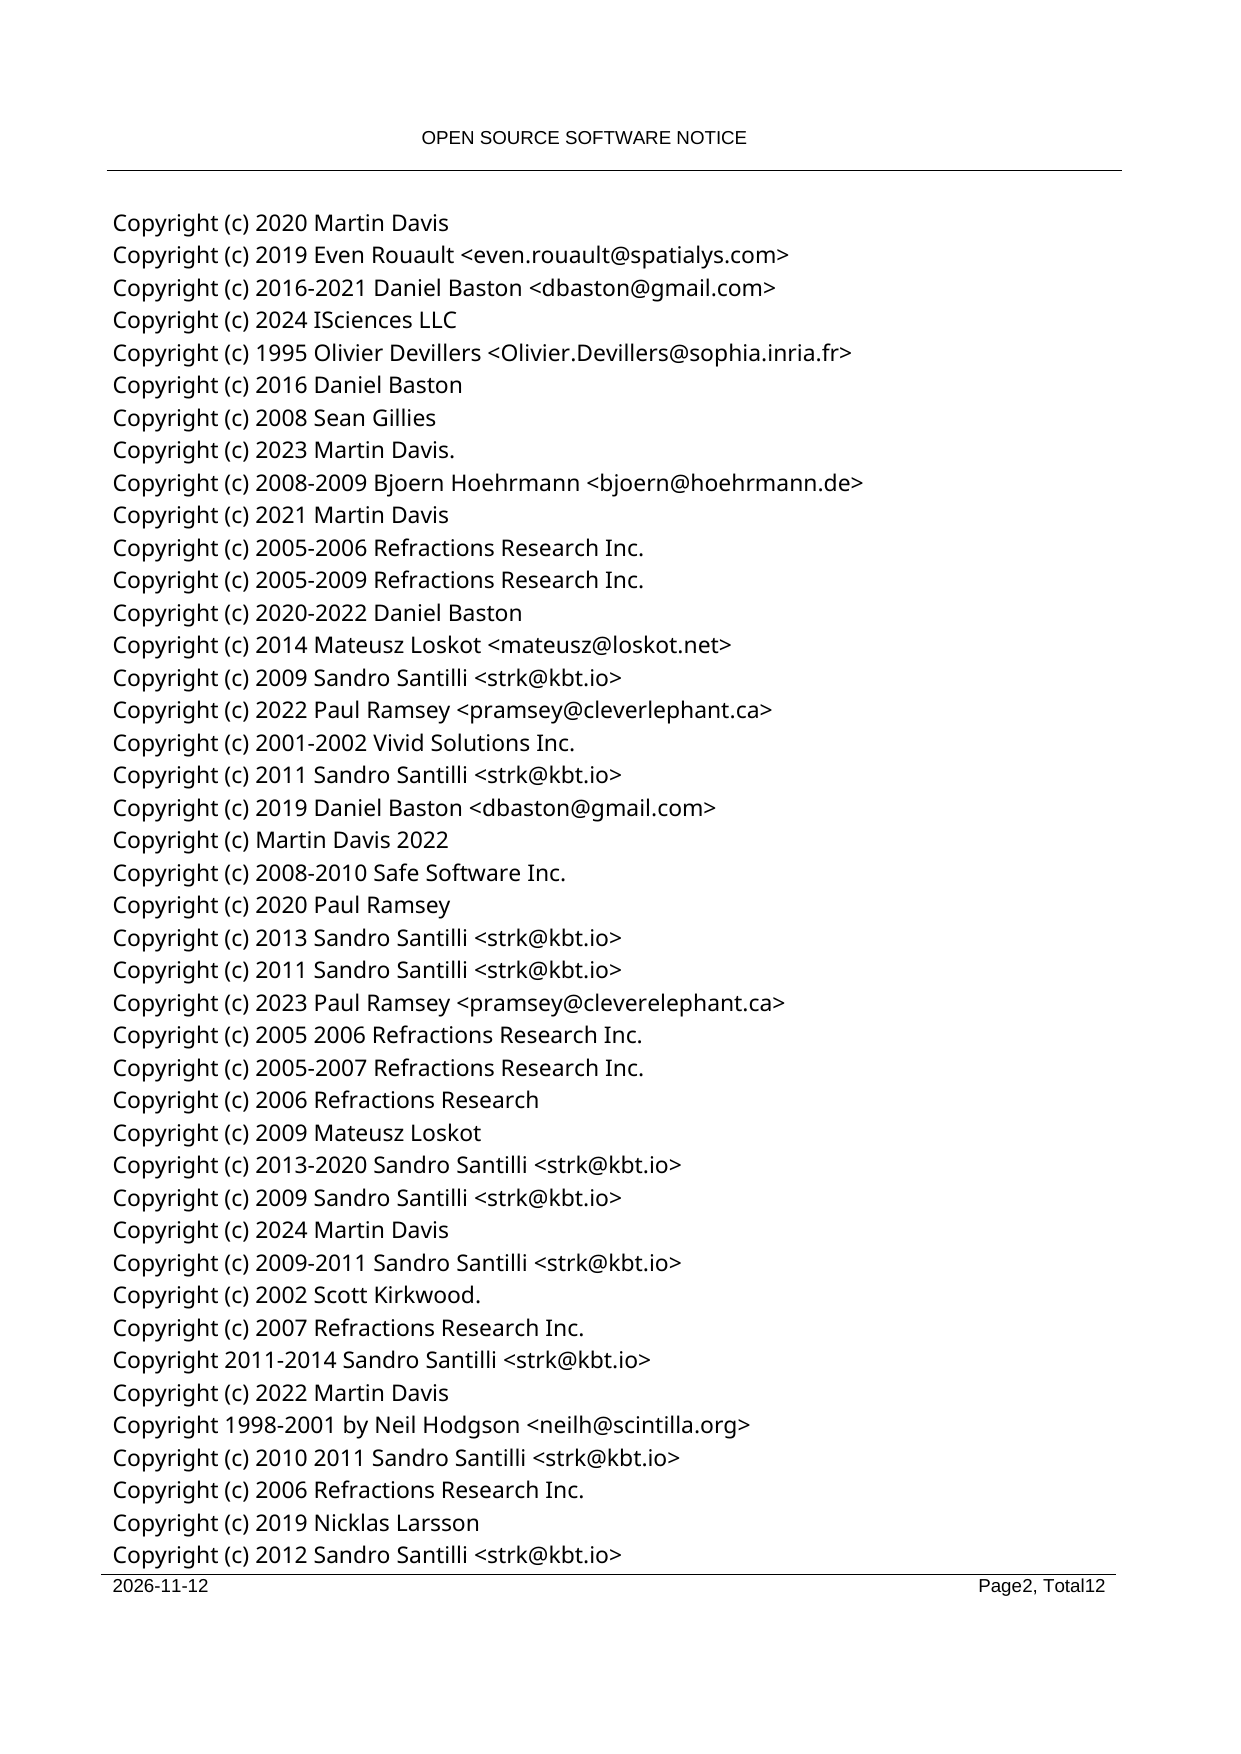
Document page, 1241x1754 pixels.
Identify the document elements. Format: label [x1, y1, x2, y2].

text [112, 206, 1128, 1571]
